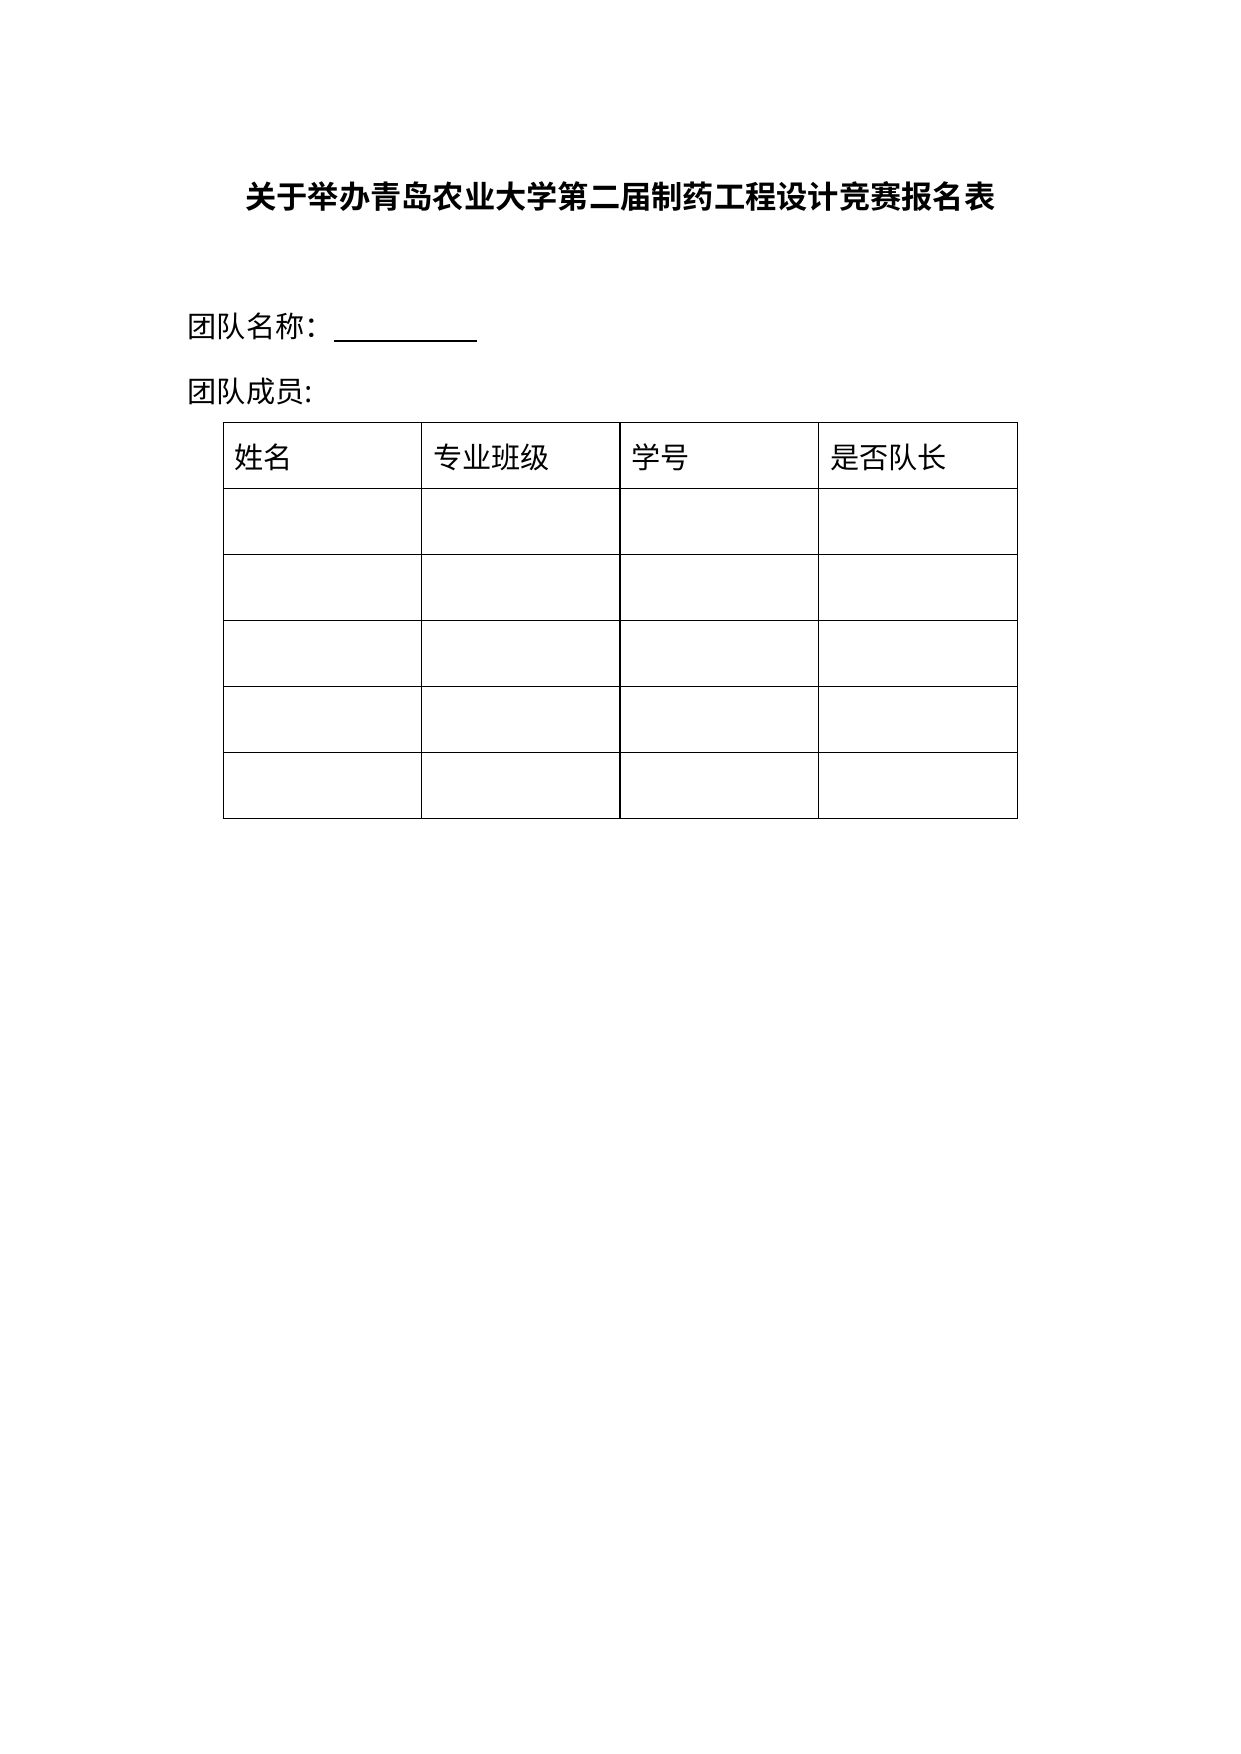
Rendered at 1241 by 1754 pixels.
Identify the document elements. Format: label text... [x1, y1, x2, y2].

text 关于举办青岛农业大学第二届制药工程设计竞赛报名表 [187, 162, 1053, 227]
table_header 学号 [621, 423, 818, 488]
table_cell [422, 687, 619, 752]
table_header 是否队长 [819, 423, 1017, 488]
table_cell [819, 489, 1017, 554]
table_header 姓名 [224, 423, 421, 488]
table_cell [621, 489, 818, 554]
table_cell [621, 753, 818, 818]
table_cell [224, 753, 421, 818]
text 团队成员: [187, 357, 1053, 422]
table_cell [422, 555, 619, 620]
table_cell [224, 687, 421, 752]
table_cell [621, 621, 818, 686]
table_cell [819, 687, 1017, 752]
text 团队名称： [187, 292, 1053, 357]
table_cell [422, 753, 619, 818]
table_cell [819, 555, 1017, 620]
table_cell [422, 489, 619, 554]
table_cell [224, 555, 421, 620]
table_cell [422, 621, 619, 686]
table_cell [224, 621, 421, 686]
table_cell [621, 687, 818, 752]
table_cell [224, 489, 421, 554]
table_cell [819, 621, 1017, 686]
table_cell [621, 555, 818, 620]
table_header 专业班级 [422, 423, 619, 488]
table_cell [819, 753, 1017, 818]
